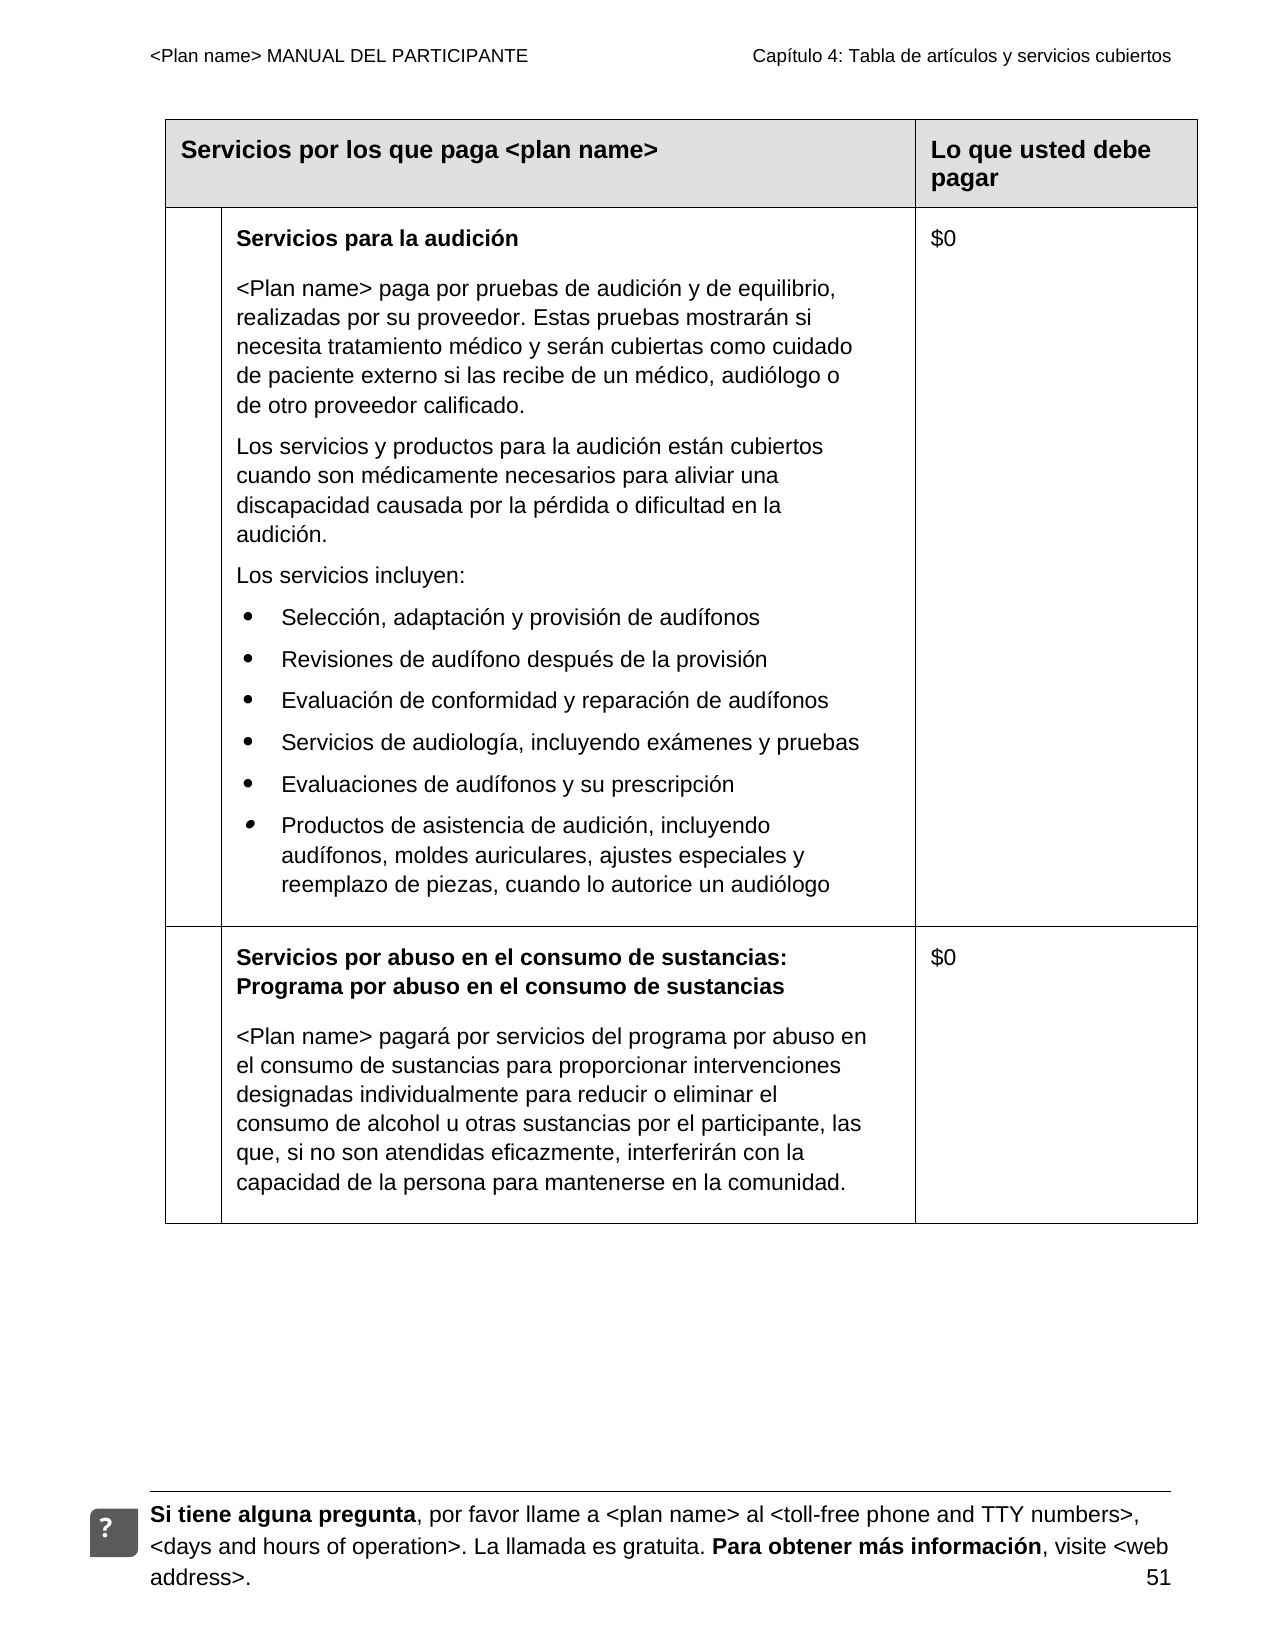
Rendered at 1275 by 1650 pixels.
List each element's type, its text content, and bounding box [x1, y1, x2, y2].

table_header Lo que usted debe pagar [916, 120, 1197, 207]
table_cell $0 [916, 208, 1197, 926]
table_cell [166, 927, 221, 1223]
table_cell Servicios para la audición <Plan name> paga por pruebas de audición y de equilibrio, realizadas por su proveedor. Estas pruebas mostrarán si necesita tratamiento médico y serán cubiertas como cuidado de paciente externo si las recibe de un médico, audiólogo o de otro proveedor calificado. Los servicios y productos para la audición están cubiertos cuando son médicamente necesarios para aliviar una discapacidad causada por la pérdida o dificultad en la audición. Los servicios incluyen: Selección, adaptación y provisión de audífonos Revisiones de audífono después de la provisión Evaluación de conformidad y reparación de audífonos Servicios de audiología, incluyendo exámenes y pruebas Evaluaciones de audífonos y su prescripción Productos de asistencia de audición, incluyendo audífonos, moldes auriculares, ajustes especiales y reemplazo de piezas, cuando lo autorice un audiólogo [222, 208, 915, 926]
table_cell [166, 208, 221, 926]
table_cell $0 [916, 927, 1197, 1223]
table_cell Servicios por abuso en el consumo de sustancias: Programa por abuso en el consumo de sustancias <Plan name> pagará por servicios del programa por abuso en el consumo de sustancias para proporcionar intervenciones designadas individualmente para reducir o eliminar el consumo de alcohol u otras sustancias por el participante, las que, si no son atendidas eficazmente, interferirán con la capacidad de la persona para mantenerse en la comunidad. [222, 927, 915, 1223]
table_header Servicios por los que paga <plan name> [166, 120, 915, 207]
